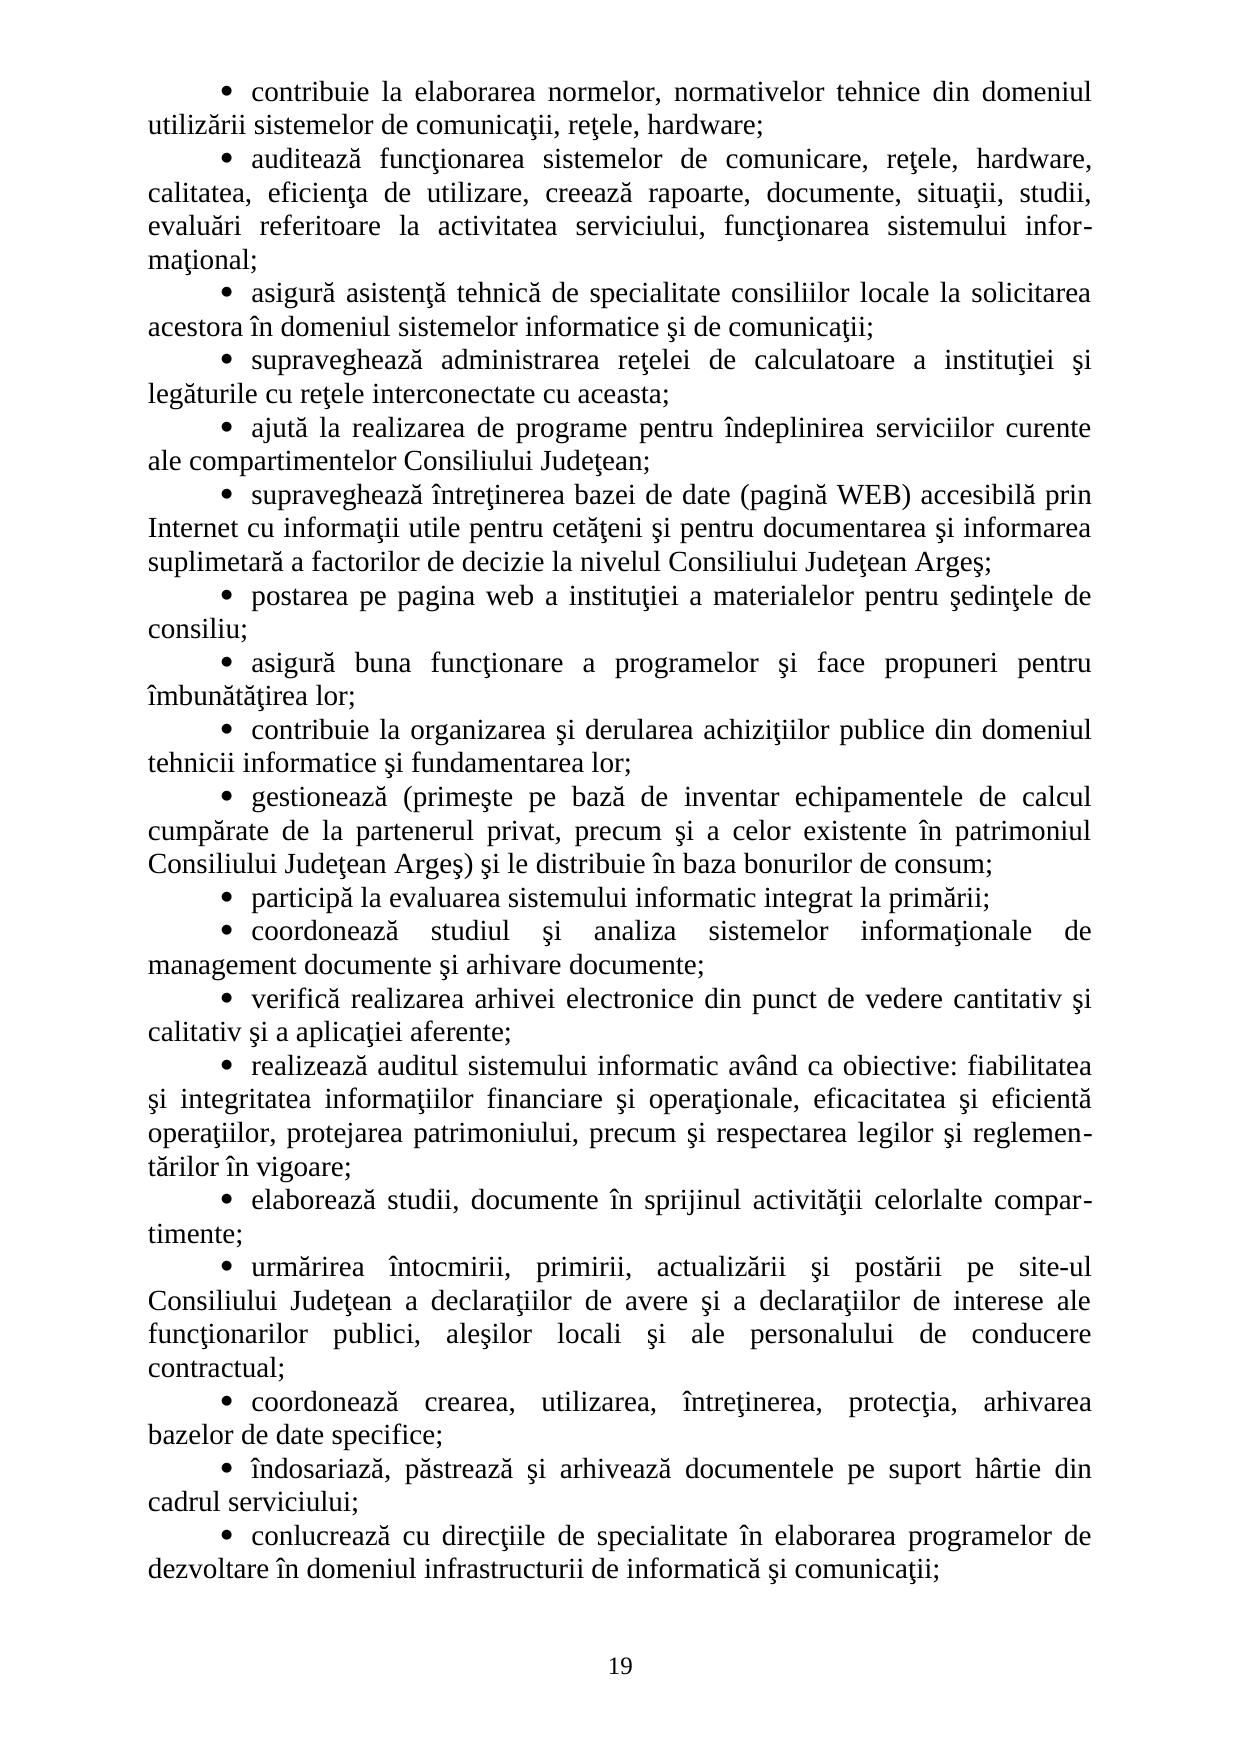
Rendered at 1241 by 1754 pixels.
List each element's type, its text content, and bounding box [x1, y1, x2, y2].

list ajută la realizarea de programe pentru îndeplinirea serviciilor curente ale compartimentelor Consiliului Judeţean; [148, 410, 1092, 477]
list supraveghează administrarea reţelei de calculatoare a instituţiei şi legăturile cu reţele interconectate cu aceasta; [148, 342, 1092, 410]
list realizează auditul sistemului informatic având ca obiective: fiabilitatea şi integritatea informaţiilor financiare şi operaţionale, eficacitatea şi eficientă operaţiilor, protejarea patrimoniului, precum şi respectarea legilor şi reglementărilor în vigoare; [148, 1048, 1092, 1182]
list verifică realizarea arhivei electronice din punct de vedere cantitativ şi calitativ şi a aplicaţiei aferente; [148, 981, 1092, 1048]
list conlucrează cu direcţiile de specialitate în elaborarea programelor de dezvoltare în domeniul infrastructurii de informatică şi comunicaţii; [148, 1518, 1092, 1585]
list postarea pe pagina web a instituţiei a materialelor pentru şedinţele de consiliu; [148, 578, 1092, 645]
list îndosariază, păstrează şi arhivează documentele pe suport hârtie din cadrul serviciului; [148, 1451, 1092, 1518]
list participă la evaluarea sistemului informatic integrat la primării; [148, 880, 1092, 913]
list gestionează (primeşte pe bază de inventar echipamentele de calcul cumpărate de la partenerul privat, precum şi a celor existente în patrimoniul Consiliului Judeţean Argeş) şi le distribuie în baza bonurilor de consum; [148, 779, 1092, 880]
list contribuie la elaborarea normelor, normativelor tehnice din domeniul utilizării sistemelor de comunicaţii, reţele, hardware; [148, 74, 1092, 141]
list elaborează studii, documente în sprijinul activităţii celorlalte compartimente; [148, 1182, 1092, 1249]
list asigură buna funcţionare a programelor şi face propuneri pentru îmbunătăţirea lor; [148, 645, 1092, 712]
list urmărirea întocmirii, primirii, actualizării şi postării pe site-ul Consiliului Judeţean a declaraţiilor de avere şi a declaraţiilor de interese ale funcţionarilor publici, aleşilor locali şi ale personalului de conducere contractual; [148, 1249, 1092, 1384]
list coordonează studiul şi analiza sistemelor informaţionale de management documente şi arhivare documente; [148, 913, 1092, 981]
list contribuie la organizarea şi derularea achiziţiilor publice din domeniul tehnicii informatice şi fundamentarea lor; [148, 712, 1092, 779]
list coordonează crearea, utilizarea, întreţinerea, protecţia, arhivarea bazelor de date specifice; [148, 1384, 1092, 1451]
list asigură asistenţă tehnică de specialitate consiliilor locale la solicitarea acestora în domeniul sistemelor informatice şi de comunicaţii; [148, 275, 1092, 342]
list supraveghează întreţinerea bazei de date (pagină WEB) accesibilă prin Internet cu informaţii utile pentru cetăţeni şi pentru documentarea şi informarea suplimetară a factorilor de decizie la nivelul Consiliului Judeţean Argeş; [148, 477, 1092, 578]
list auditează funcţionarea sistemelor de comunicare, reţele, hardware, calitatea, eficienţa de utilizare, creează rapoarte, documente, situaţii, studii, evaluări referitoare la activitatea serviciului, funcţionarea sistemului informaţional; [148, 141, 1092, 275]
